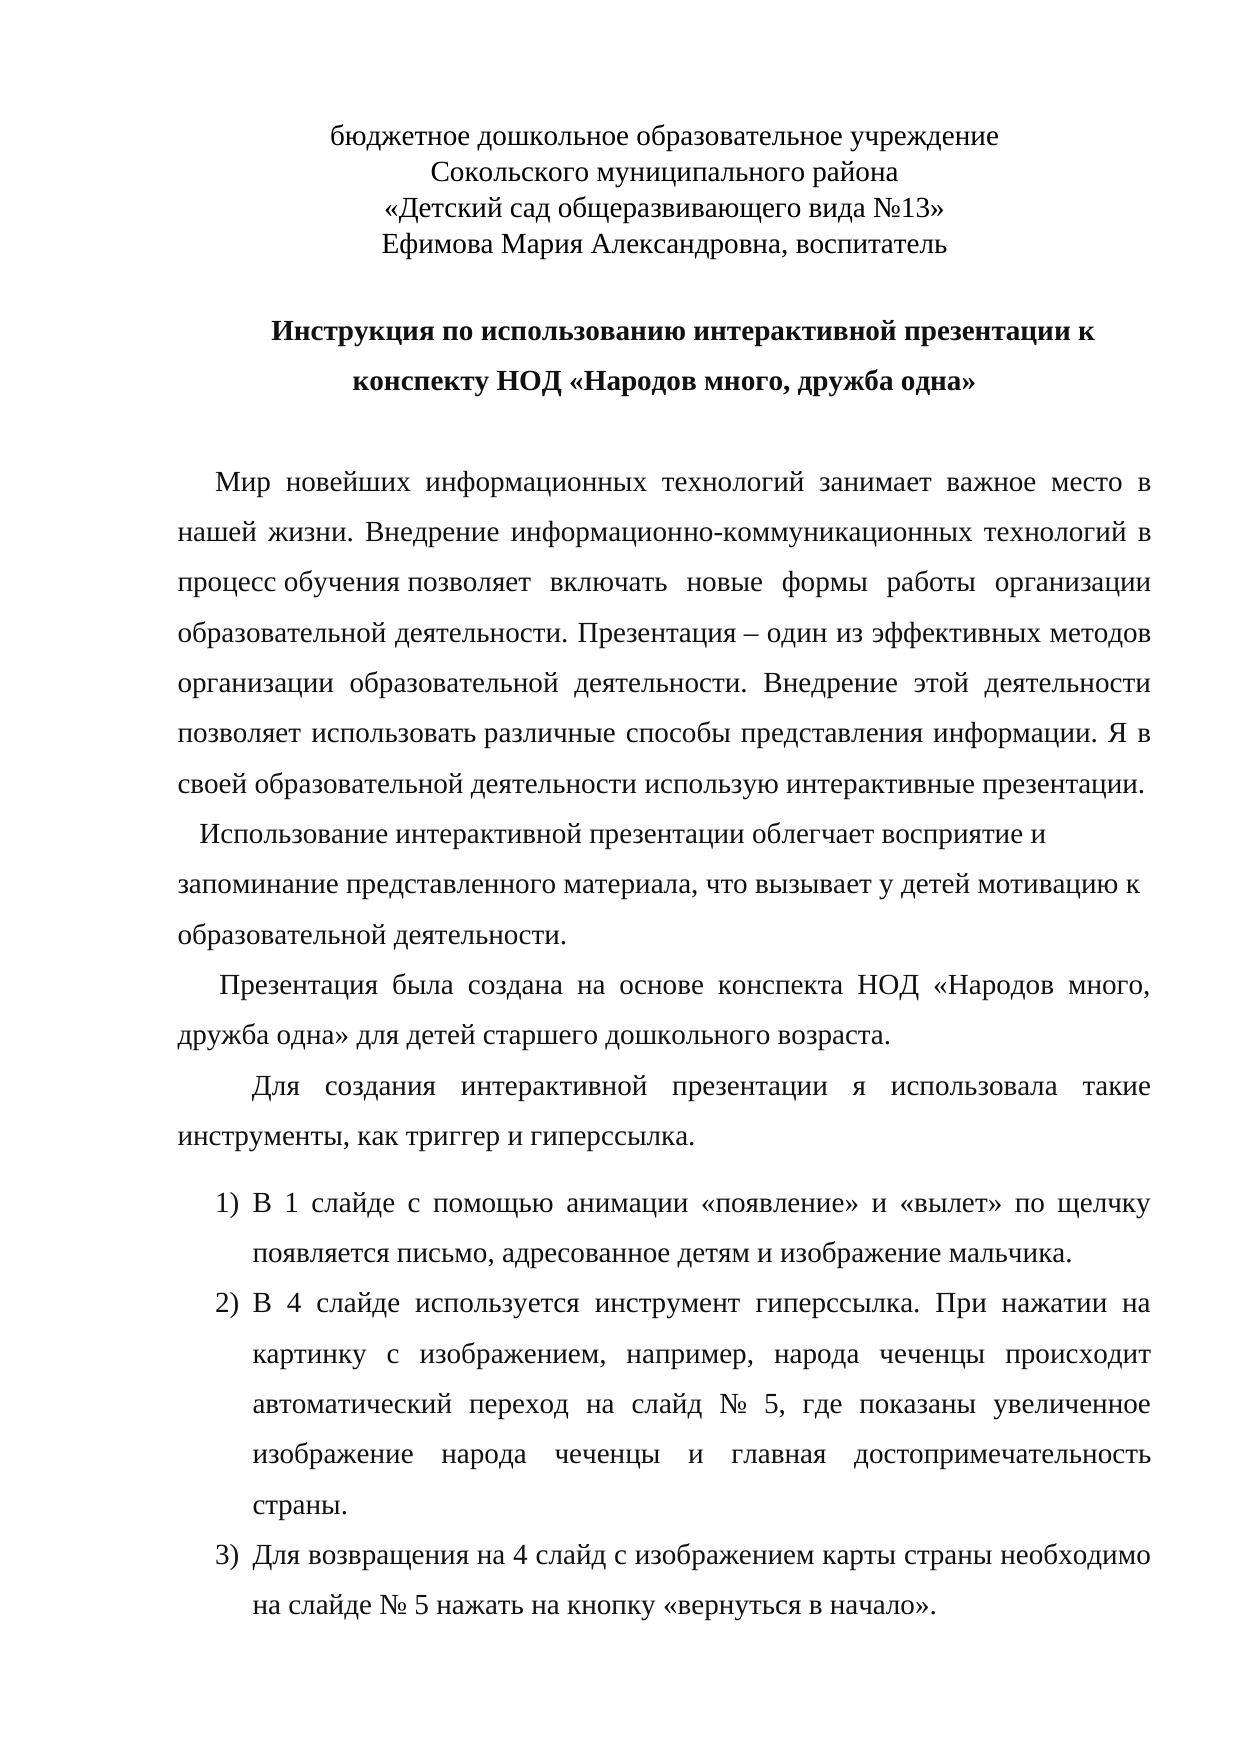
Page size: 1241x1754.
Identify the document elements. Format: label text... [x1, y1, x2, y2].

list В 1 слайде с помощью анимации «появление» и «вылет» по щелчку появляется письмо, адресованное детям и изображение мальчика. [215, 1185, 1152, 1269]
text Ефимова Мария Александровна, воспитатель [177, 227, 1152, 260]
list Для возвращения на 4 слайд с изображением карты страны необходимо на слайде № 5 нажать на кнопку «вернуться в начало». [215, 1537, 1152, 1621]
text Инструкция по использованию интерактивной презентации к конспекту НОД «Народов много, дружба одна» [177, 313, 1152, 397]
text Сокольского муниципального района [177, 154, 1152, 188]
text Использование интерактивной презентации облегчает восприятие и запоминание представленного материала, что вызывает у детей мотивацию к образовательной деятельности. [177, 816, 1152, 950]
text Для создания интерактивной презентации я использовала такие инструменты, как триггер и гиперссылка. [177, 1101, 1152, 1152]
text «Детский сад общеразвивающего вида №13» [177, 190, 1152, 224]
text Мир новейших информационных технологий занимает важное место в нашей жизни. Внедрение информационно-коммуникационных технологий в процесс обучения позволяет включать новые формы работы организации образовательной деятельности. Презентация – один из эффективных методов организации образовательной деятельности. Внедрение этой деятельности позволяет использовать различные способы представления информации. Я в своей образовательной деятельности использую интерактивные презентации. [177, 464, 1152, 799]
text Презентация была создана на основе конспекта НОД «Народов много, дружба одна» для детей старшего дошкольного возраста. [177, 1001, 1152, 1051]
text бюджетное дошкольное образовательное учреждение [177, 118, 1152, 152]
list В 4 слайде используется инструмент гиперссылка. При нажатии на картинку с изображением, например, народа чеченцы происходит автоматический переход на слайд № 5, где показаны увеличенное изображение народа чеченцы и главная достопримечательность страны. [215, 1286, 1152, 1520]
